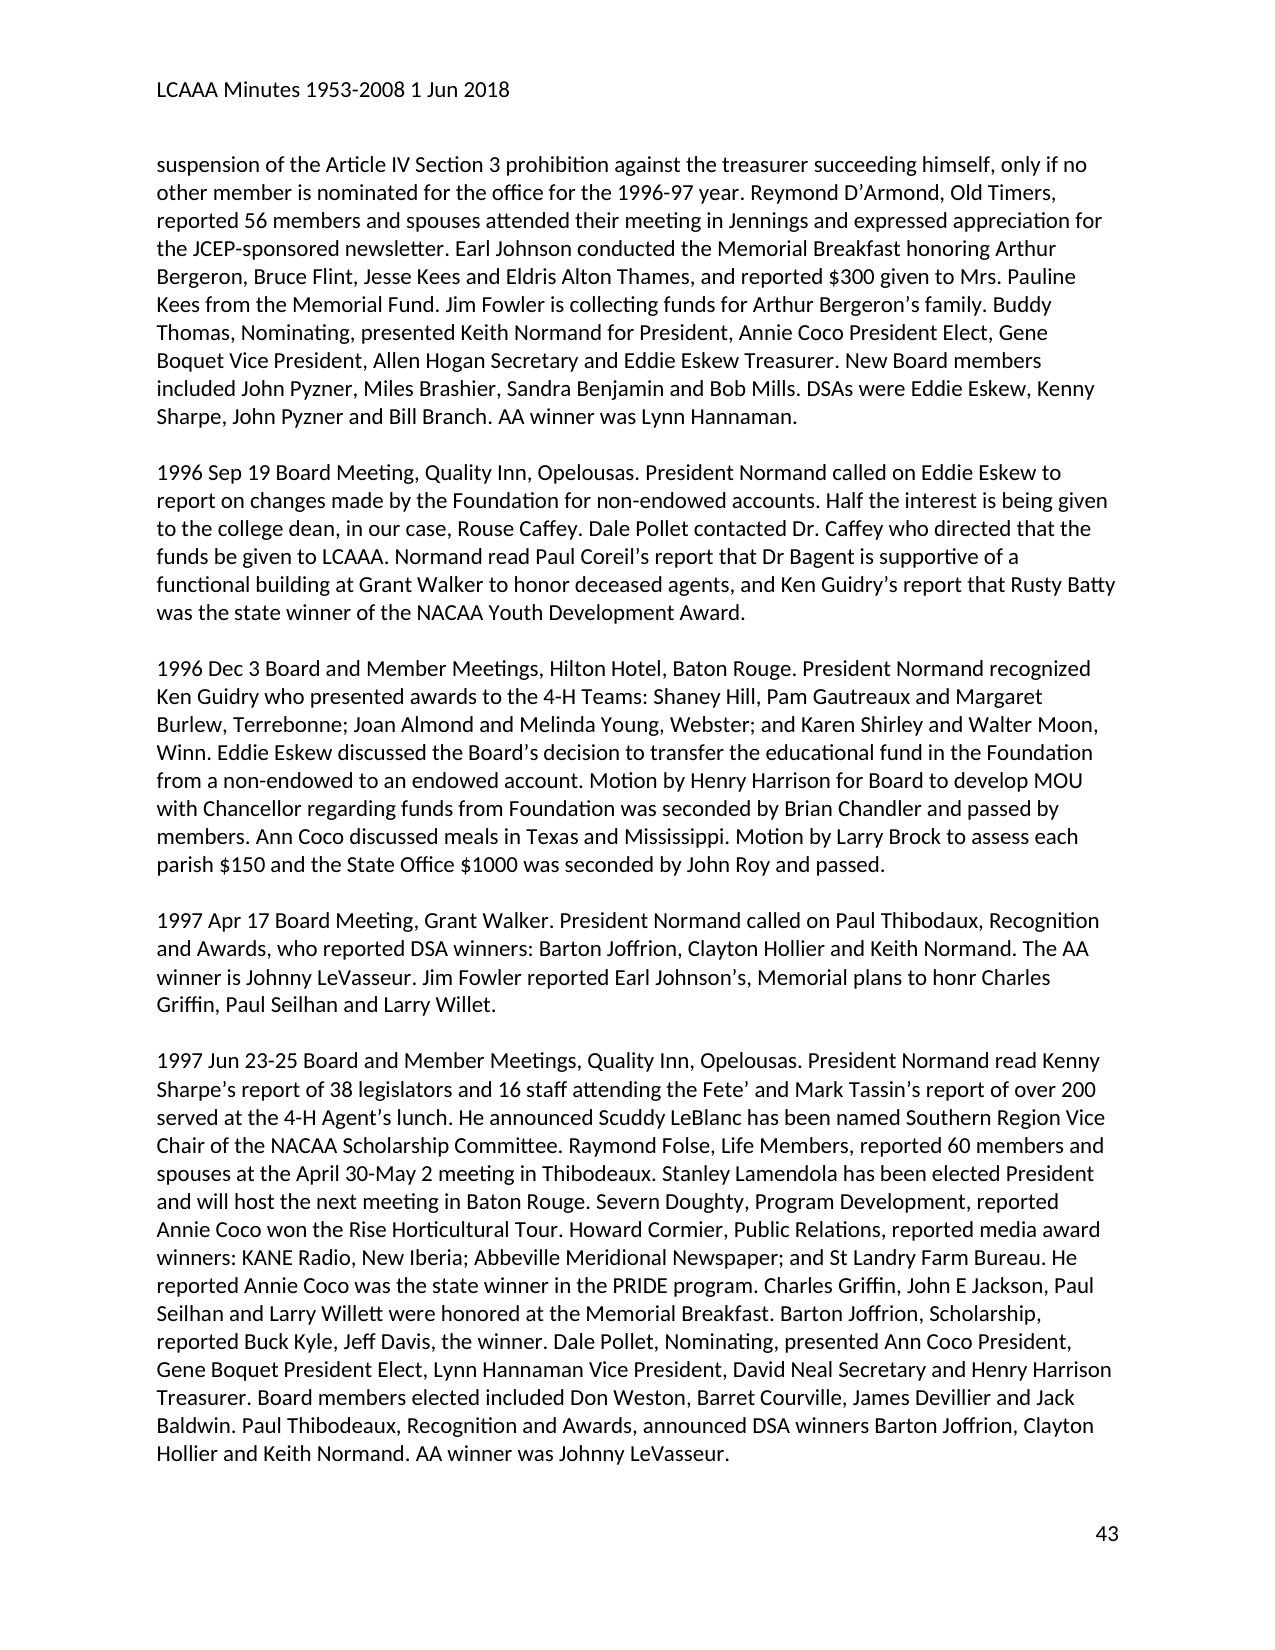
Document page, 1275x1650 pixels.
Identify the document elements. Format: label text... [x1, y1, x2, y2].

text 1996 Dec 3 Board and Member Meetings, Hilton Hotel, Baton Rouge. President Normand recognized Ken Guidry who presented awards to the 4-H Teams: Shaney Hill, Pam Gautreaux and Margaret Burlew, Terrebonne; Joan Almond and Melinda Young, Webster; and Karen Shirley and Walter Moon, Winn. Eddie Eskew discussed the Board’s decision to transfer the educational fund in the Foundation from a non-endowed to an endowed account. Motion by Henry Harrison for Board to develop MOU with Chancellor regarding funds from Foundation was seconded by Brian Chandler and passed by members. Ann Coco discussed meals in Texas and Mississippi. Motion by Larry Brock to assess each parish $150 and the State Office $1000 was seconded by John Roy and passed. [156, 654, 1118, 878]
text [156, 150, 1118, 206]
text 1997 Jun 23-25 Board and Member Meetings, Quality Inn, Opelousas. President Normand read Kenny Sharpe’s report of 38 legislators and 16 staff attending the Fete’ and Mark Tassin’s report of over 200 served at the 4-H Agent’s lunch. He announced Scuddy LeBlanc has been named Southern Region Vice Chair of the NACAA Scholarship Committee. Raymond Folse, Life Members, reported 60 members and spouses at the April 30-May 2 meeting in Thibodeaux. Stanley Lamendola has been elected President and will host the next meeting in Baton Rouge. Severn Doughty, Program Development, reported Annie Coco won the Rise Horticultural Tour. Howard Cormier, Public Relations, reported media award winners: KANE Radio, New Iberia; Abbeville Meridional Newspaper; and St Landry Farm Bureau. He reported Annie Coco was the state winner in the PRIDE program. Charles Griffin, John E Jackson, Paul Seilhan and Larry Willett were honored at the Memorial Breakfast. Barton Joffrion, Scholarship, reported Buck Kyle, Jeff Davis, the winner. Dale Pollet, Nominating, presented Ann Coco President, Gene Boquet President Elect, Lynn Hannaman Vice President, David Neal Secretary and Henry Harrison Treasurer. Board members elected included Don Weston, Barret Courville, James Devillier and Jack Baldwin. Paul Thibodeaux, Recognition and Awards, announced DSA winners Barton Joffrion, Clayton Hollier and Keith Normand. AA winner was Johnny LeVasseur. [156, 1047, 1118, 1467]
text 1997 Apr 17 Board Meeting, Grant Walker. President Normand called on Paul Thibodaux, Recognition and Awards, who reported DSA winners: Barton Joffrion, Clayton Hollier and Keith Normand. The AA winner is Johnny LeVasseur. Jim Fowler reported Earl Johnson’s, Memorial plans to honr Charles Griffin, Paul Seilhan and Larry Willet. [156, 907, 1118, 1019]
text 1996 Sep 19 Board Meeting, Quality Inn, Opelousas. President Normand called on Eddie Eskew to report on changes made by the Foundation for non-endowed accounts. Half the interest is being given to the college dean, in our case, Rouse Caffey. Dale Pollet contacted Dr. Caffey who directed that the funds be given to LCAAA. Normand read Paul Coreil’s report that Dr Bagent is supportive of a functional building at Grant Walker to honor deceased agents, and Ken Guidry’s report that Rusty Batty was the state winner of the NACAA Youth Development Award. [156, 458, 1118, 626]
text reported 56 members and spouses attended their meeting in Jennings and expressed appreciation for the JCEP-sponsored newsletter. Earl Johnson conducted the Memorial Breakfast honoring Arthur Bergeron, Bruce Flint, Jesse Kees and Eldris Alton Thames, and reported $300 given to Mrs. Pauline Kees from the Memorial Fund. Jim Fowler is collecting funds for Arthur Bergeron’s family. Buddy Thomas, Nominating, presented Keith Normand for President, Annie Coco President Elect, Gene Boquet Vice President, Allen Hogan Secretary and Eddie Eskew Treasurer. New Board members included John Pyzner, Miles Brashier, Sandra Benjamin and Bob Mills. DSAs were Eddie Eskew, Kenny Sharpe, John Pyzner and Bill Branch. AA winner was Lynn Hannaman. [156, 206, 1118, 430]
